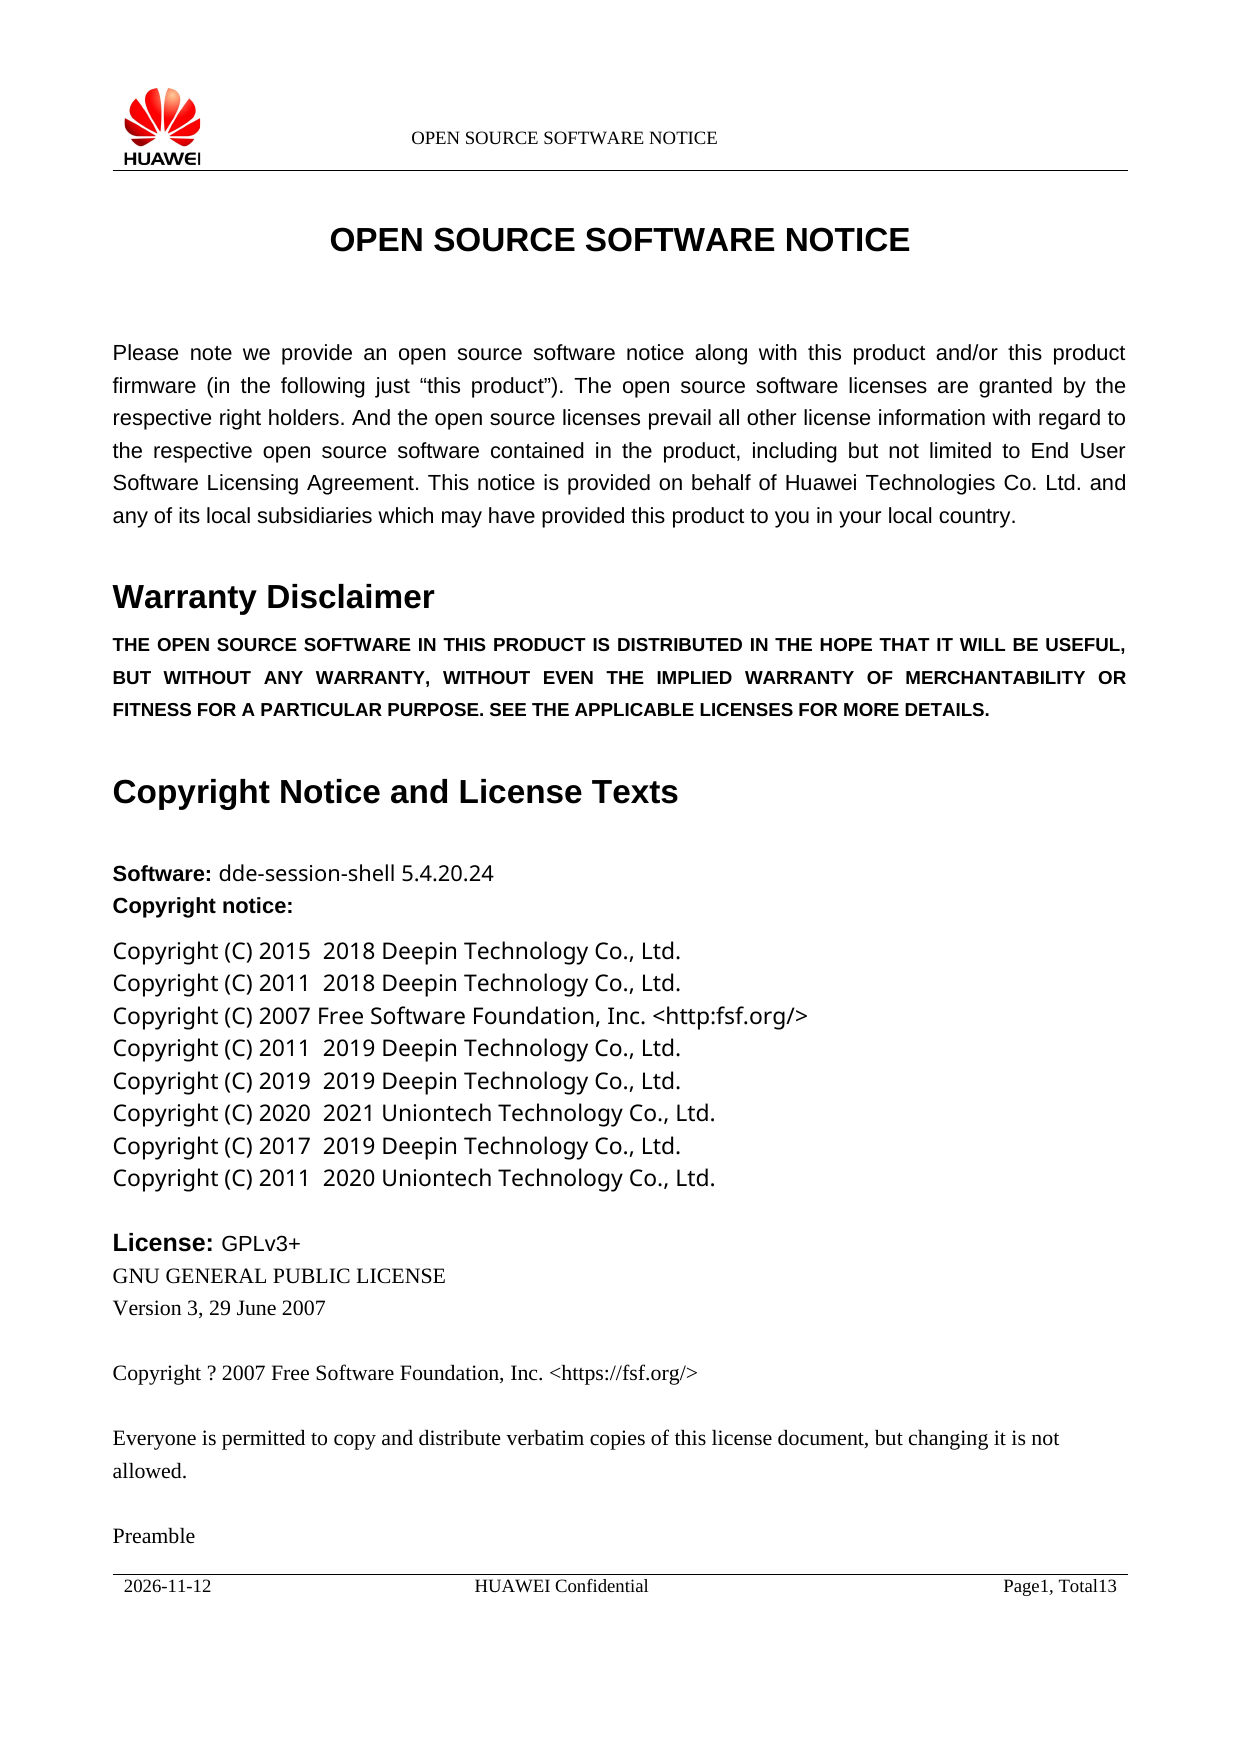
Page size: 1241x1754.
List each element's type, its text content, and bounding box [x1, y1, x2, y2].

text Warranty Disclaimer [112, 564, 1128, 629]
text Please note we provide an open source software notice along with this product and/or this product firmware (in the following just “this product”). The open source software licenses are granted by the respective right holders. And the open source licenses prevail all other license information with regard to the respective open source software contained in the product, including but not limited to End User Software Licensing Agreement. This notice is provided on behalf of Huawei Technologies Co. Ltd. and any of its local subsidiaries which may have provided this product to you in your local country. [112, 336, 1128, 531]
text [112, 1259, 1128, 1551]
text The open source software in this product is distributed in the hope that it will be useful, but WITHOUT ANY WARRANTY, without even the implied warranty of MERCHANTABILITY or FITNESS FOR A PARTICULAR PURPOSE. See the applicable licenses for more details. [112, 629, 1128, 726]
picture [124, 88, 201, 165]
text Copyright notice: [112, 889, 1128, 921]
text Copyright Notice and License Texts [112, 759, 1128, 824]
title Software: dde-session-shell 5.4.20.24 [112, 856, 1128, 889]
text OPEN SOURCE SOFTWARE NOTICE [112, 206, 1128, 271]
text License: GPLv3+ [112, 1226, 1128, 1259]
text Copyright (C) 2015 2018 Deepin Technology Co., Ltd. Copyright (C) 2011 2018 Deepin Technology Co., Ltd. Copyright (C) 2007 Free Software Foundation, Inc. <http:fsf.org/> Copyright (C) 2011 2019 Deepin Technology Co., Ltd. Copyright (C) 2019 2019 Deepin Technology Co., Ltd. Copyright (C) 2020 2021 Uniontech Technology Co., Ltd. Copyright (C) 2017 2019 Deepin Technology Co., Ltd. Copyright (C) 2011 2020 Uniontech Technology Co., Ltd. [112, 934, 1128, 1226]
